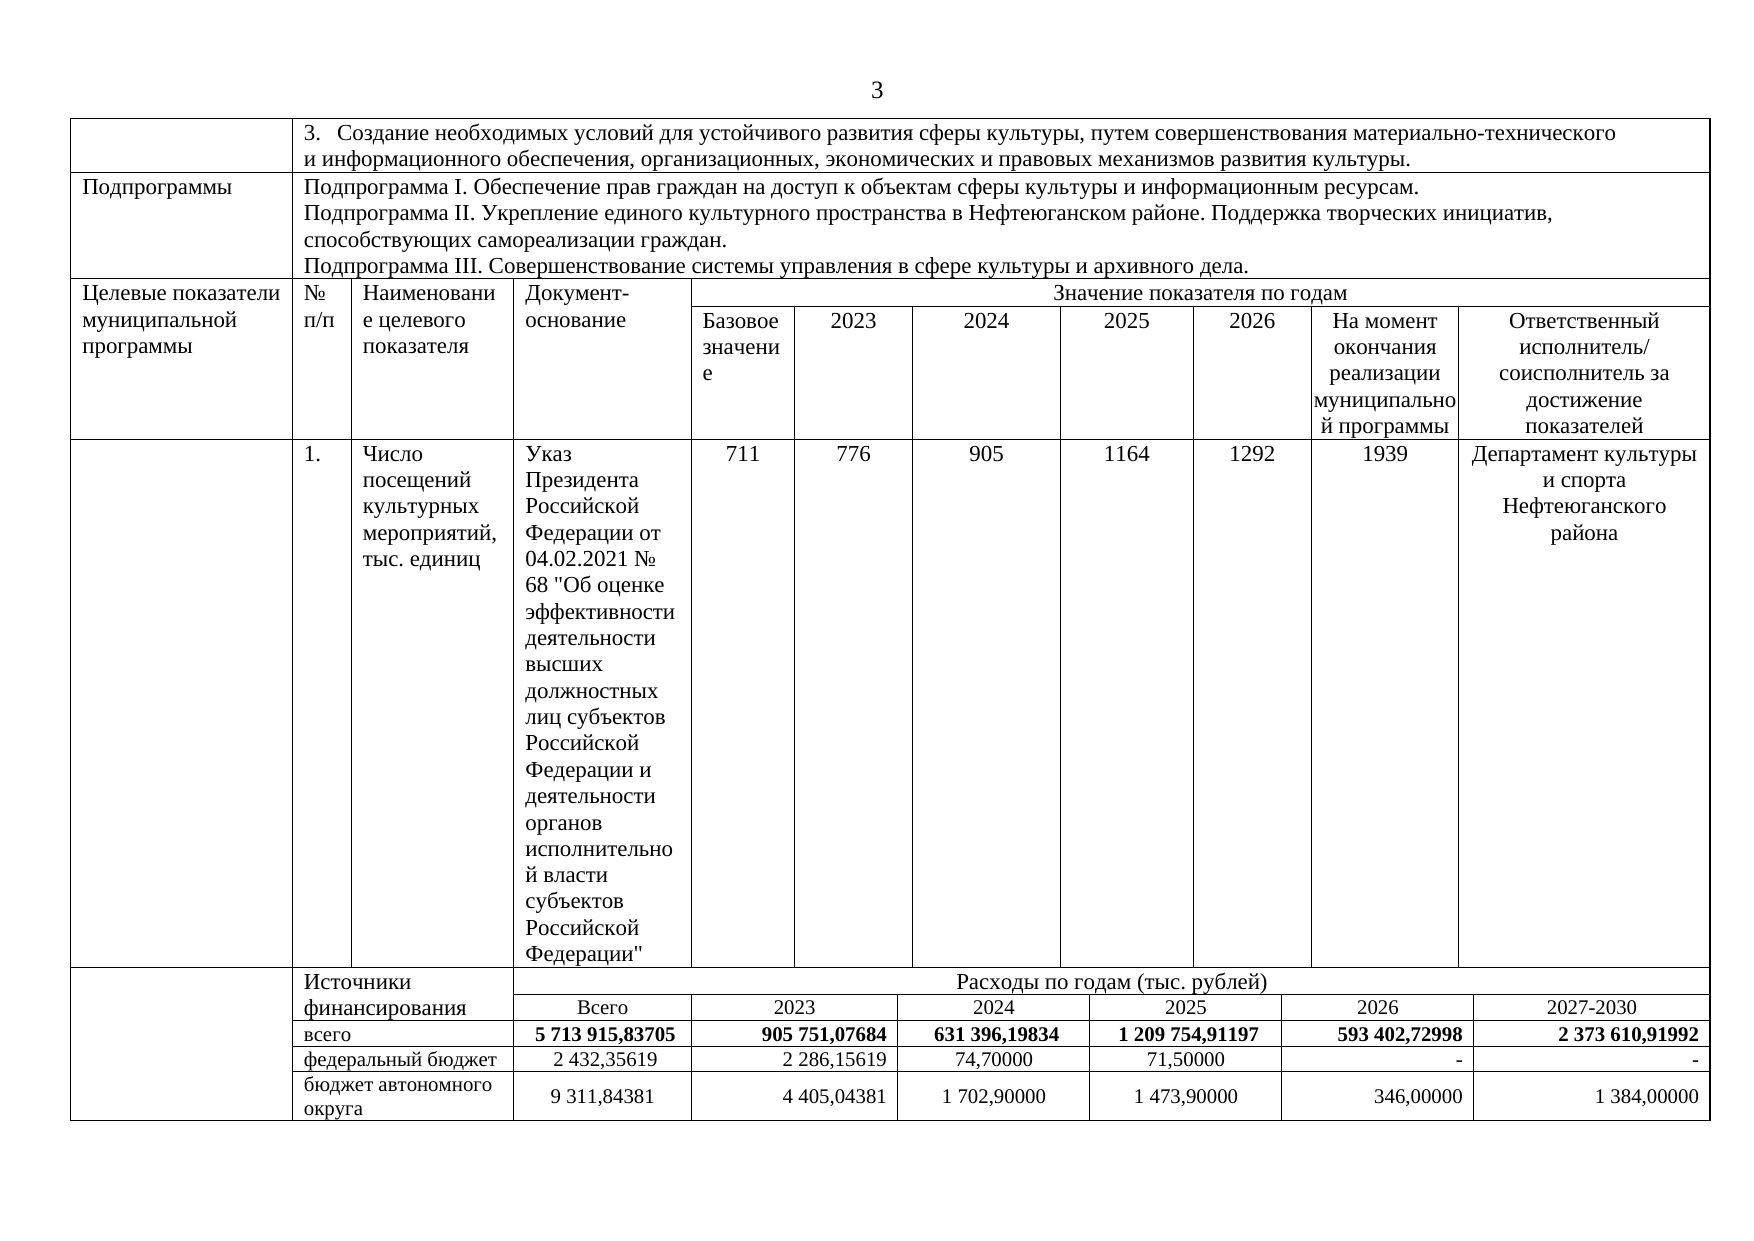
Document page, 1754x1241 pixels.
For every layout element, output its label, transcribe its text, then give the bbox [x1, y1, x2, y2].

table_cell № п/п [293, 279, 351, 438]
table_cell 1 384,00000 [1474, 1072, 1709, 1120]
table_cell 2026 [1194, 307, 1311, 438]
table_cell [71, 968, 292, 1120]
table_cell Число посещений культурных мероприятий, тыс. единиц [352, 440, 513, 967]
table_cell На момент окончания реализации муниципальной программы [1312, 307, 1458, 438]
table_cell 2023 [795, 307, 912, 438]
table_cell 905 751,07684 [692, 1021, 897, 1046]
table_cell 1 209 754,91197 [1090, 1021, 1281, 1046]
table_cell 776 [795, 440, 912, 967]
table_cell - [1282, 1047, 1473, 1071]
table_cell Базовое значение [692, 307, 794, 438]
table_cell 74,70000 [898, 1047, 1089, 1071]
table_cell Ответственный исполнитель/ соисполнитель за достижение показателей [1459, 307, 1709, 438]
table_cell 2025 [1061, 307, 1193, 438]
table_cell 1. [293, 440, 351, 967]
table_cell Подпрограмма I. Обеспечение прав граждан на доступ к объектам сферы культуры и информационным ресурсам. Подпрограмма II. Укрепление единого культурного пространства в Нефтеюганском районе. Поддержка творческих инициатив, способствующих самореализации граждан. Подпрограмма III. Совершенствование системы управления в сфере культуры и архивного дела. [293, 173, 1709, 278]
table_cell 1164 [1061, 440, 1193, 967]
table_cell 4 405,04381 [692, 1072, 897, 1120]
table_cell 2 373 610,91992 [1474, 1021, 1709, 1046]
table_cell Департамент культуры и спорта Нефтеюганского района [1459, 440, 1709, 967]
table_cell 2027-2030 [1474, 995, 1709, 1020]
table_cell 711 [692, 440, 794, 967]
table_cell - [1474, 1047, 1709, 1071]
table_cell Целевые показатели муниципальной программы [71, 279, 292, 438]
table_cell 346,00000 [1282, 1072, 1473, 1120]
table_cell всего [293, 1021, 513, 1046]
table_cell федеральный бюджет [293, 1047, 513, 1071]
table_cell 905 [913, 440, 1060, 967]
table_cell 2 286,15619 [692, 1047, 897, 1071]
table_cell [71, 119, 292, 172]
table_cell 1292 [1194, 440, 1311, 967]
table_cell 2023 [692, 995, 897, 1020]
table_cell 2025 [1090, 995, 1281, 1020]
table_cell 5 713 915,83705 [514, 1021, 691, 1046]
table_cell Подпрограммы [71, 173, 292, 278]
table_cell Документ-основание [514, 279, 691, 438]
table_cell Значение показателя по годам [692, 279, 1709, 306]
table_cell Источники финансирования [293, 968, 513, 1020]
table_cell 593 402,72998 [1282, 1021, 1473, 1046]
table_cell 1 702,90000 [898, 1072, 1089, 1120]
table_cell 2024 [898, 995, 1089, 1020]
table_cell 71,50000 [1090, 1047, 1281, 1071]
table_cell 2026 [1282, 995, 1473, 1020]
table_cell 2 432,35619 [514, 1047, 691, 1071]
table_cell Наименование целевого показателя [352, 279, 513, 438]
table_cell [293, 119, 1709, 172]
table_cell 631 396,19834 [898, 1021, 1089, 1046]
table_cell 2024 [913, 307, 1060, 438]
table_cell 1939 [1312, 440, 1458, 967]
table_cell Всего [514, 995, 691, 1020]
table_cell бюджет автономного округа [293, 1072, 513, 1120]
table_cell 9 311,84381 [514, 1072, 691, 1120]
table_cell Указ Президента Российской Федерации от 04.02.2021 № 68 "Об оценке эффективности деятельности высших должностных лиц субъектов Российской Федерации и деятельности органов исполнительной власти субъектов Российской Федерации" [514, 440, 691, 967]
table_cell Расходы по годам (тыс. рублей) [514, 968, 1709, 994]
table_cell [71, 440, 292, 967]
table_cell 1 473,90000 [1090, 1072, 1281, 1120]
